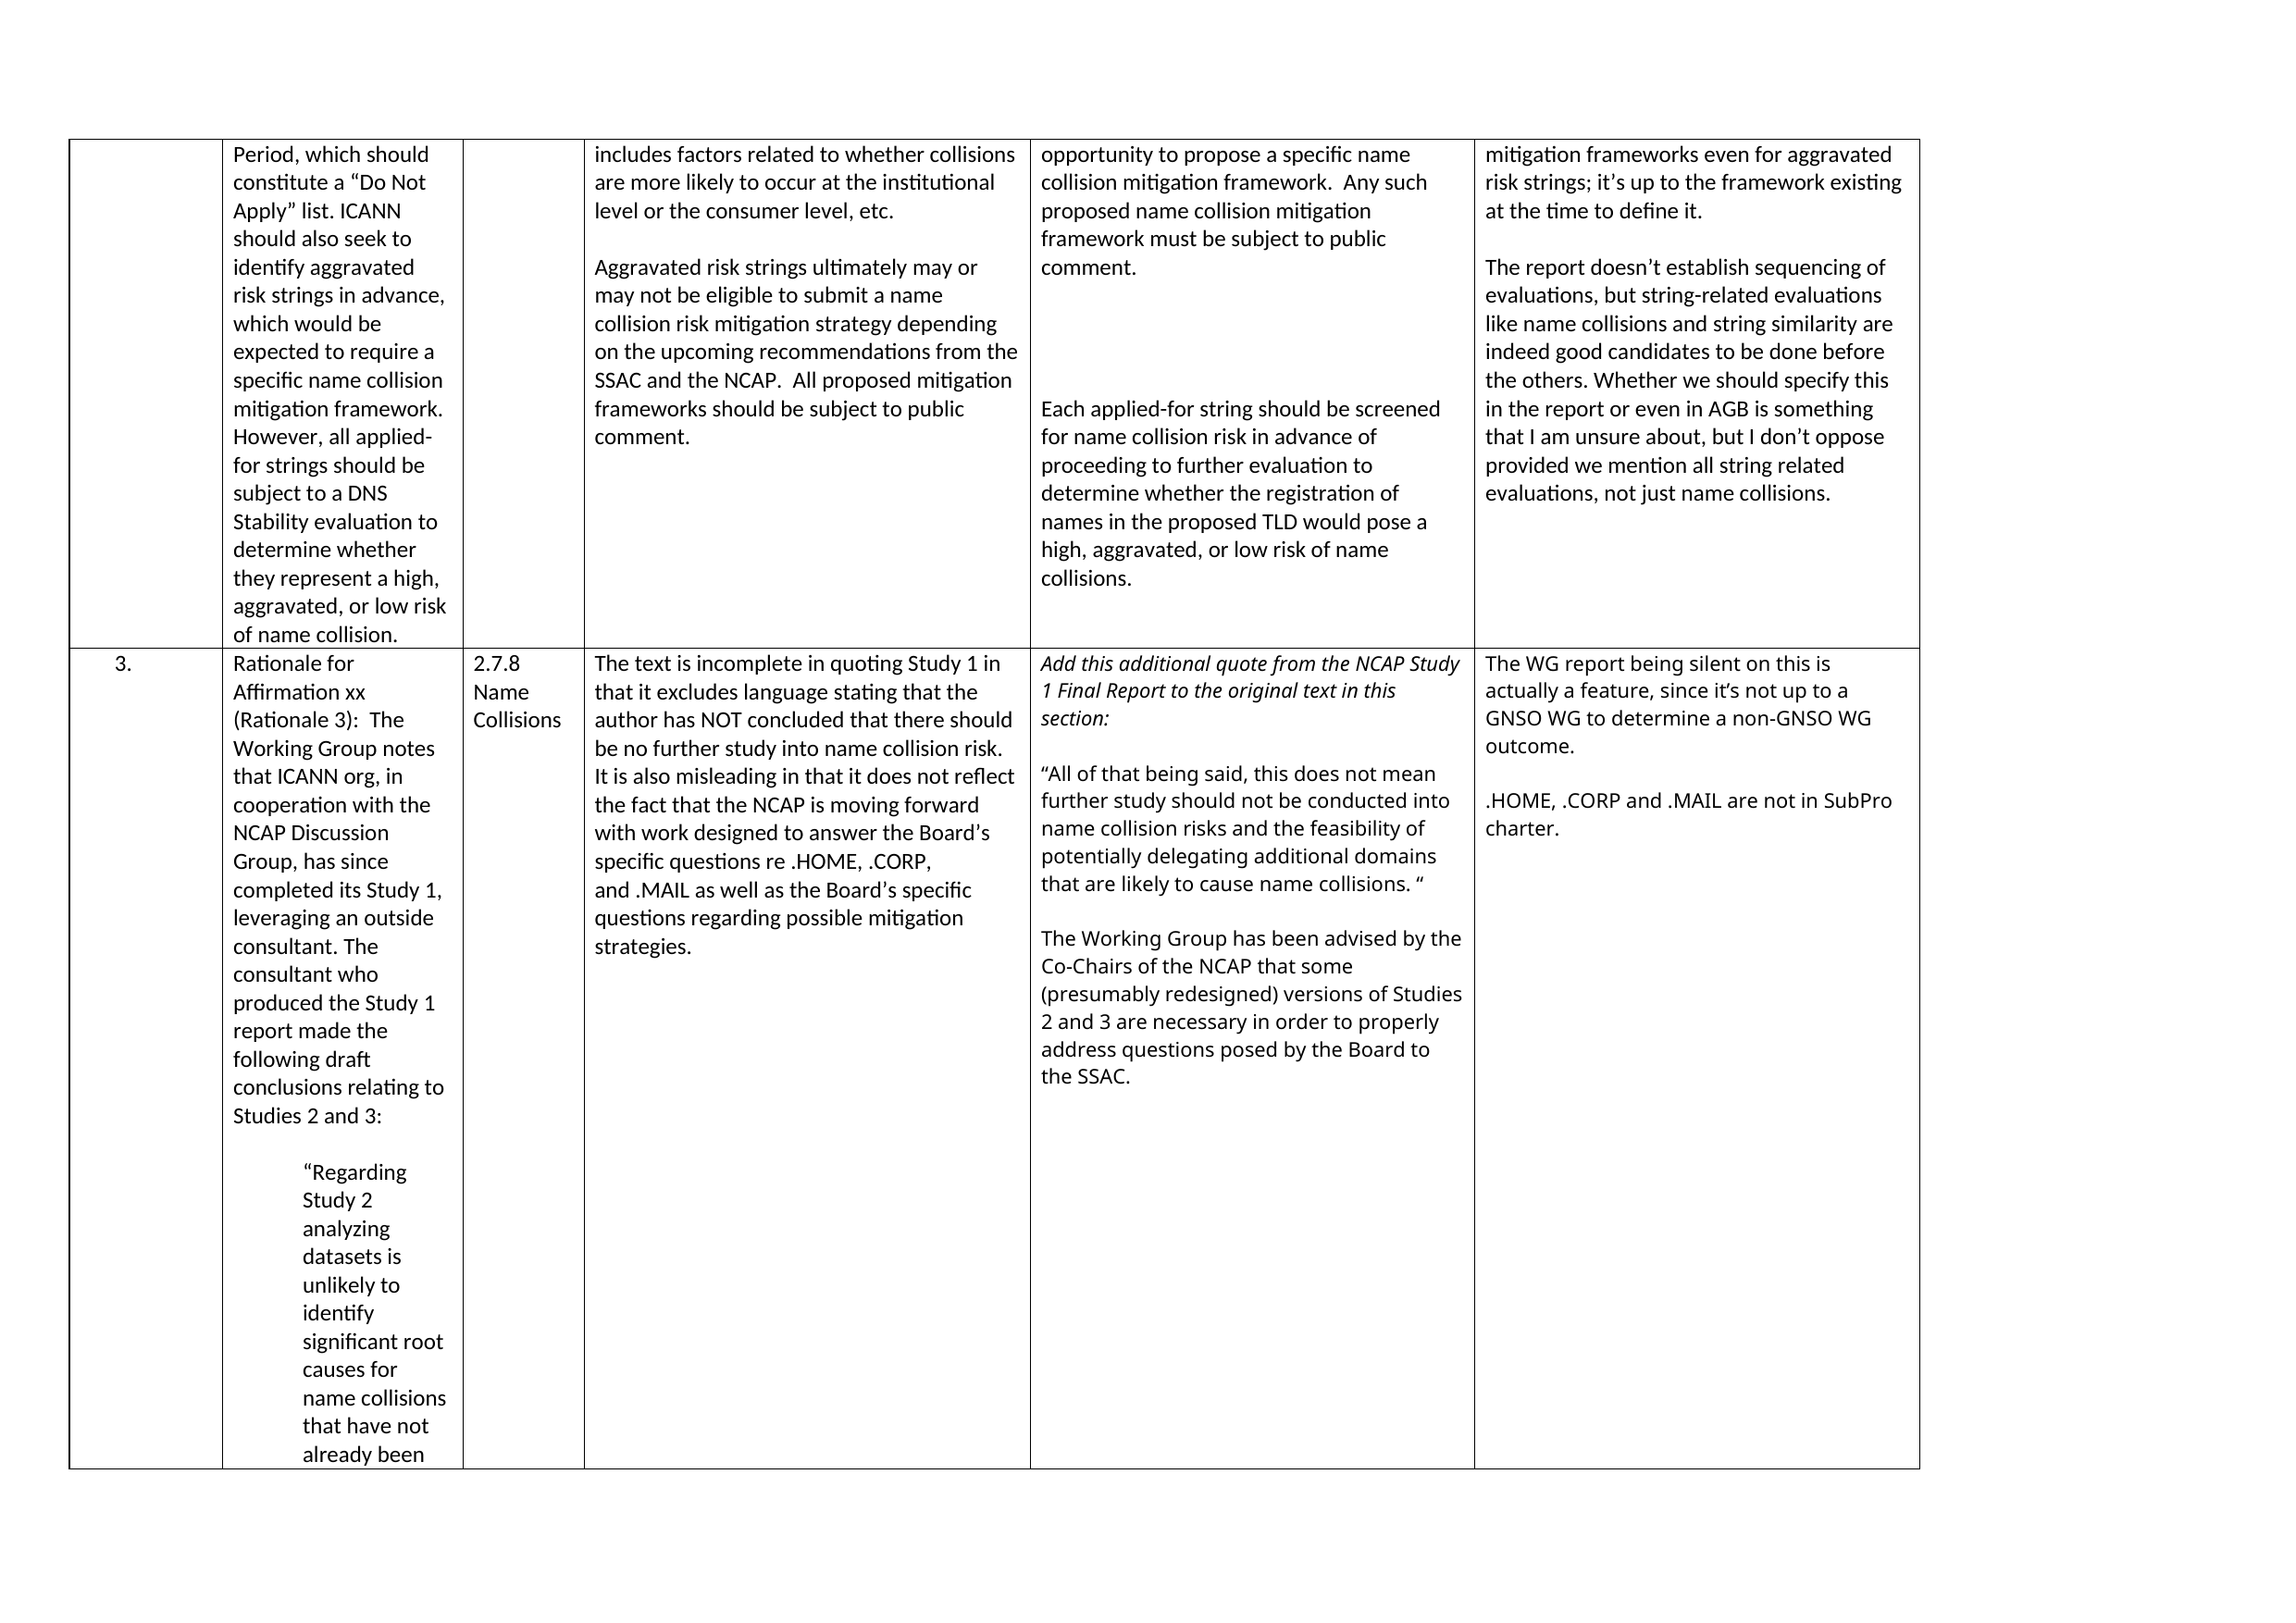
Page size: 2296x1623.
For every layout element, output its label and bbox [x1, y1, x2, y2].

table_cell [1475, 649, 1919, 1468]
table_cell [70, 140, 222, 648]
table_cell [1031, 649, 1474, 1468]
table_cell [464, 649, 584, 1468]
table_cell [223, 649, 463, 1468]
table_cell [585, 649, 1030, 1468]
table_cell [585, 140, 1030, 648]
table_cell [70, 649, 222, 1468]
table_cell [1475, 140, 1919, 648]
table_cell [223, 140, 463, 648]
table_cell [1031, 140, 1474, 648]
table_cell [464, 140, 584, 648]
